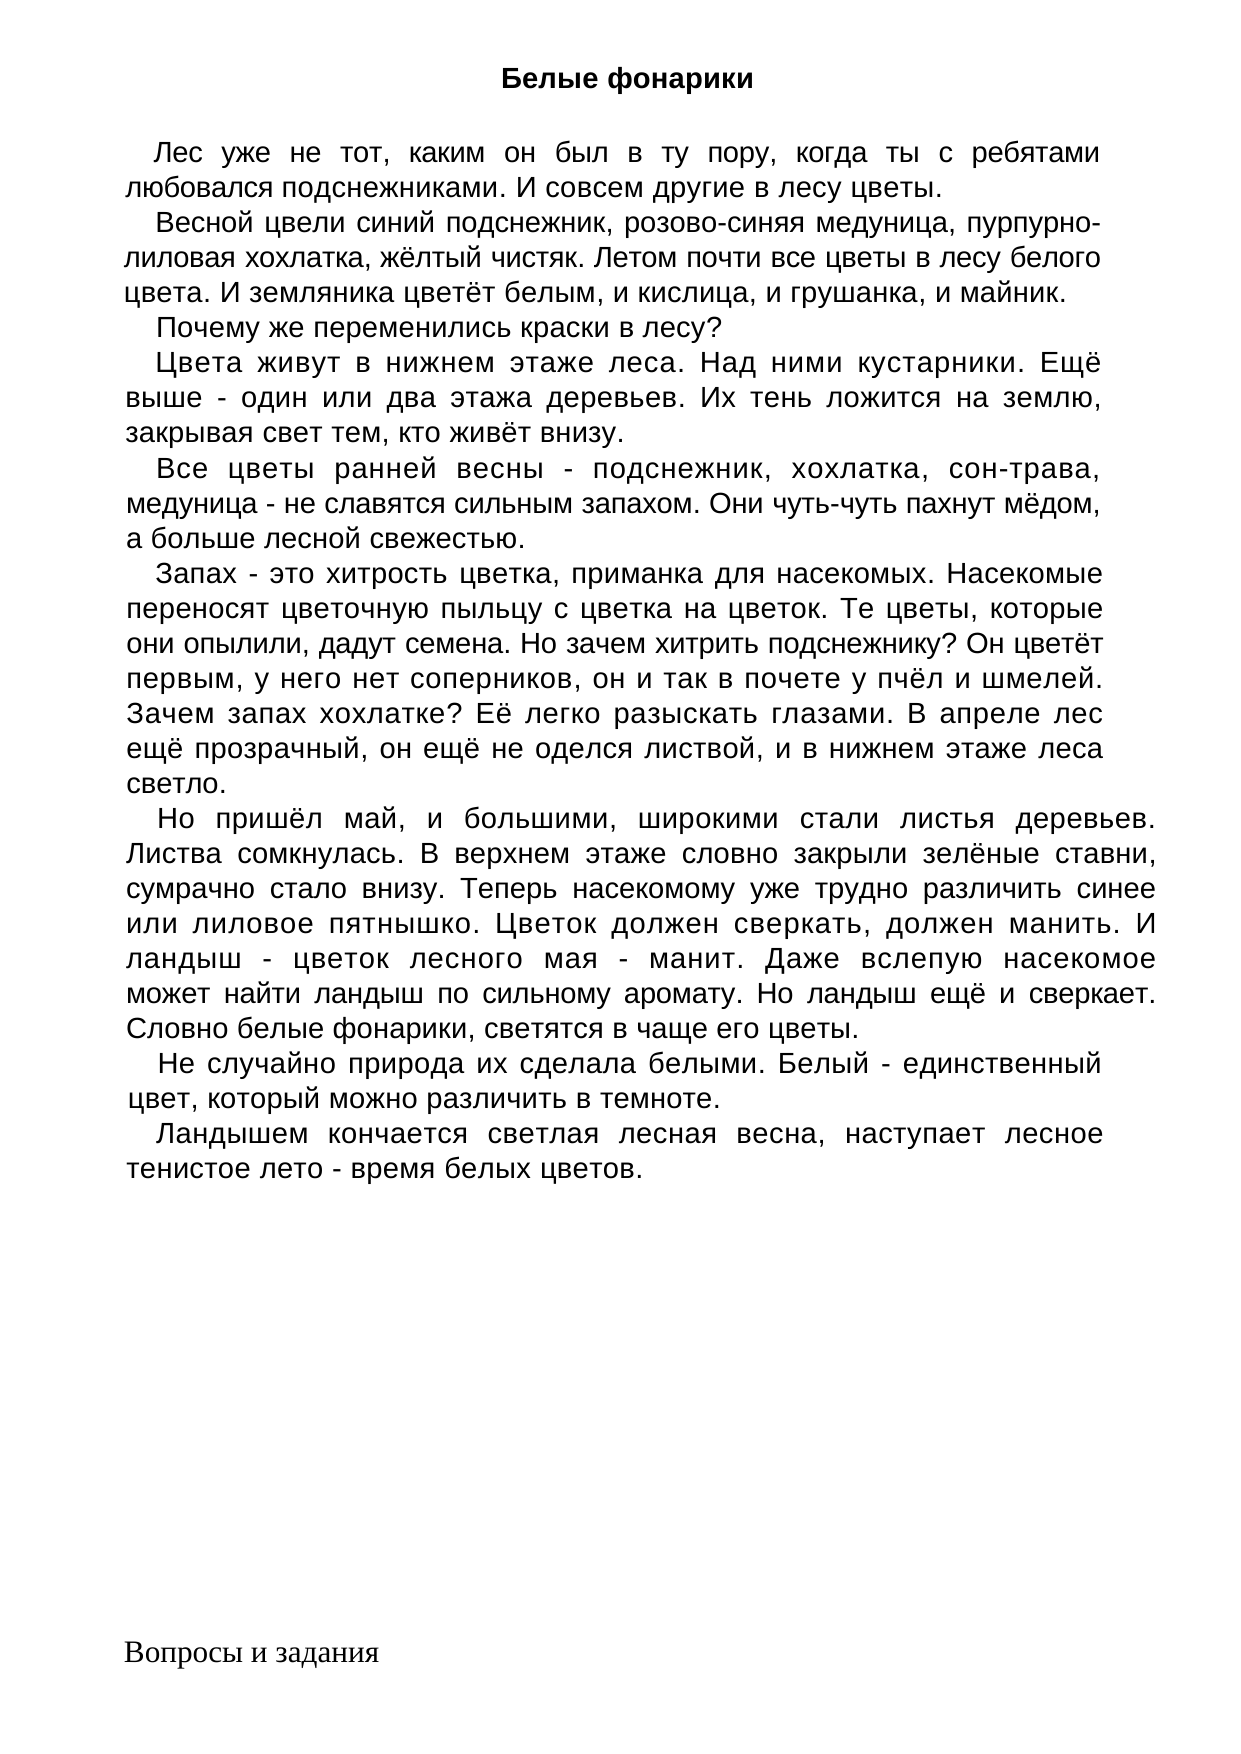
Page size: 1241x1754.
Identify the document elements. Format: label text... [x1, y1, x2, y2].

text Не случайно природа их сделала белыми. Белый - единственный цвет, который можно различить в темноте. [128, 1045, 1102, 1115]
text Белые фонарики [501, 61, 1156, 94]
text Цвета живут в нижнем этаже леса. Над ними кустарники. Ещё выше - один или два этажа деревьев. Их тень ложится на землю, закрывая свет тем, кто живёт внизу. [125, 345, 1102, 450]
text Лес уже не тот, каким он был в ту пору, когда ты с ребятами любовался подснежниками. И совсем другие в лесу цветы. [125, 135, 1100, 205]
text Но пришёл май, и большими, широкими стали листья деревьев. Листва сомкнулась. В верхнем этаже словно закрыли зелёные ставни, сумрачно стало внизу. Теперь насекомому уже трудно различить синее или лиловое пятнышко. Цветок должен сверкать, должен манить. И ландыш - цветок лесного мая - манит. Даже вслепую насекомое может найти ландыш по сильному аромату. Но ландыш ещё и сверкает. Словно белые фонарики, светятся в чаще его цветы. [126, 800, 1156, 1045]
text Вопросы и задания [124, 1633, 1156, 1669]
text Почему же переменились краски в лесу? [156, 310, 1156, 345]
text Все цветы ранней весны - подснежник, хохлатка, сон-трава, медуница - не славятся сильным запахом. Они чуть-чуть пахнут мёдом, а больше лесной свежестью. [126, 450, 1100, 555]
text Запах - это хитрость цветка, приманка для насекомых. Насекомые переносят цветочную пыльцу с цветка на цветок. Те цветы, которые они опылили, дадут семена. Но зачем хитрить подснежнику? Он цветёт первым, у него нет соперников, он и так в почете у пчёл и шмелей. Зачем запах хохлатке? Её легко разыскать глазами. В апреле лес ещё прозрачный, он ещё не оделся листвой, и в нижнем этаже леса светло. [126, 555, 1103, 800]
text Весной цвели синий подснежник, розово-синяя медуница, пурпурно-лиловая хохлатка, жёлтый чистяк. Летом почти все цветы в лесу белого цвета. И земляника цветёт белым, и кислица, и грушанка, и майник. [124, 205, 1101, 310]
text Ландышем кончается светлая лесная весна, наступает лесное тенистое лето - время белых цветов. [126, 1115, 1103, 1185]
